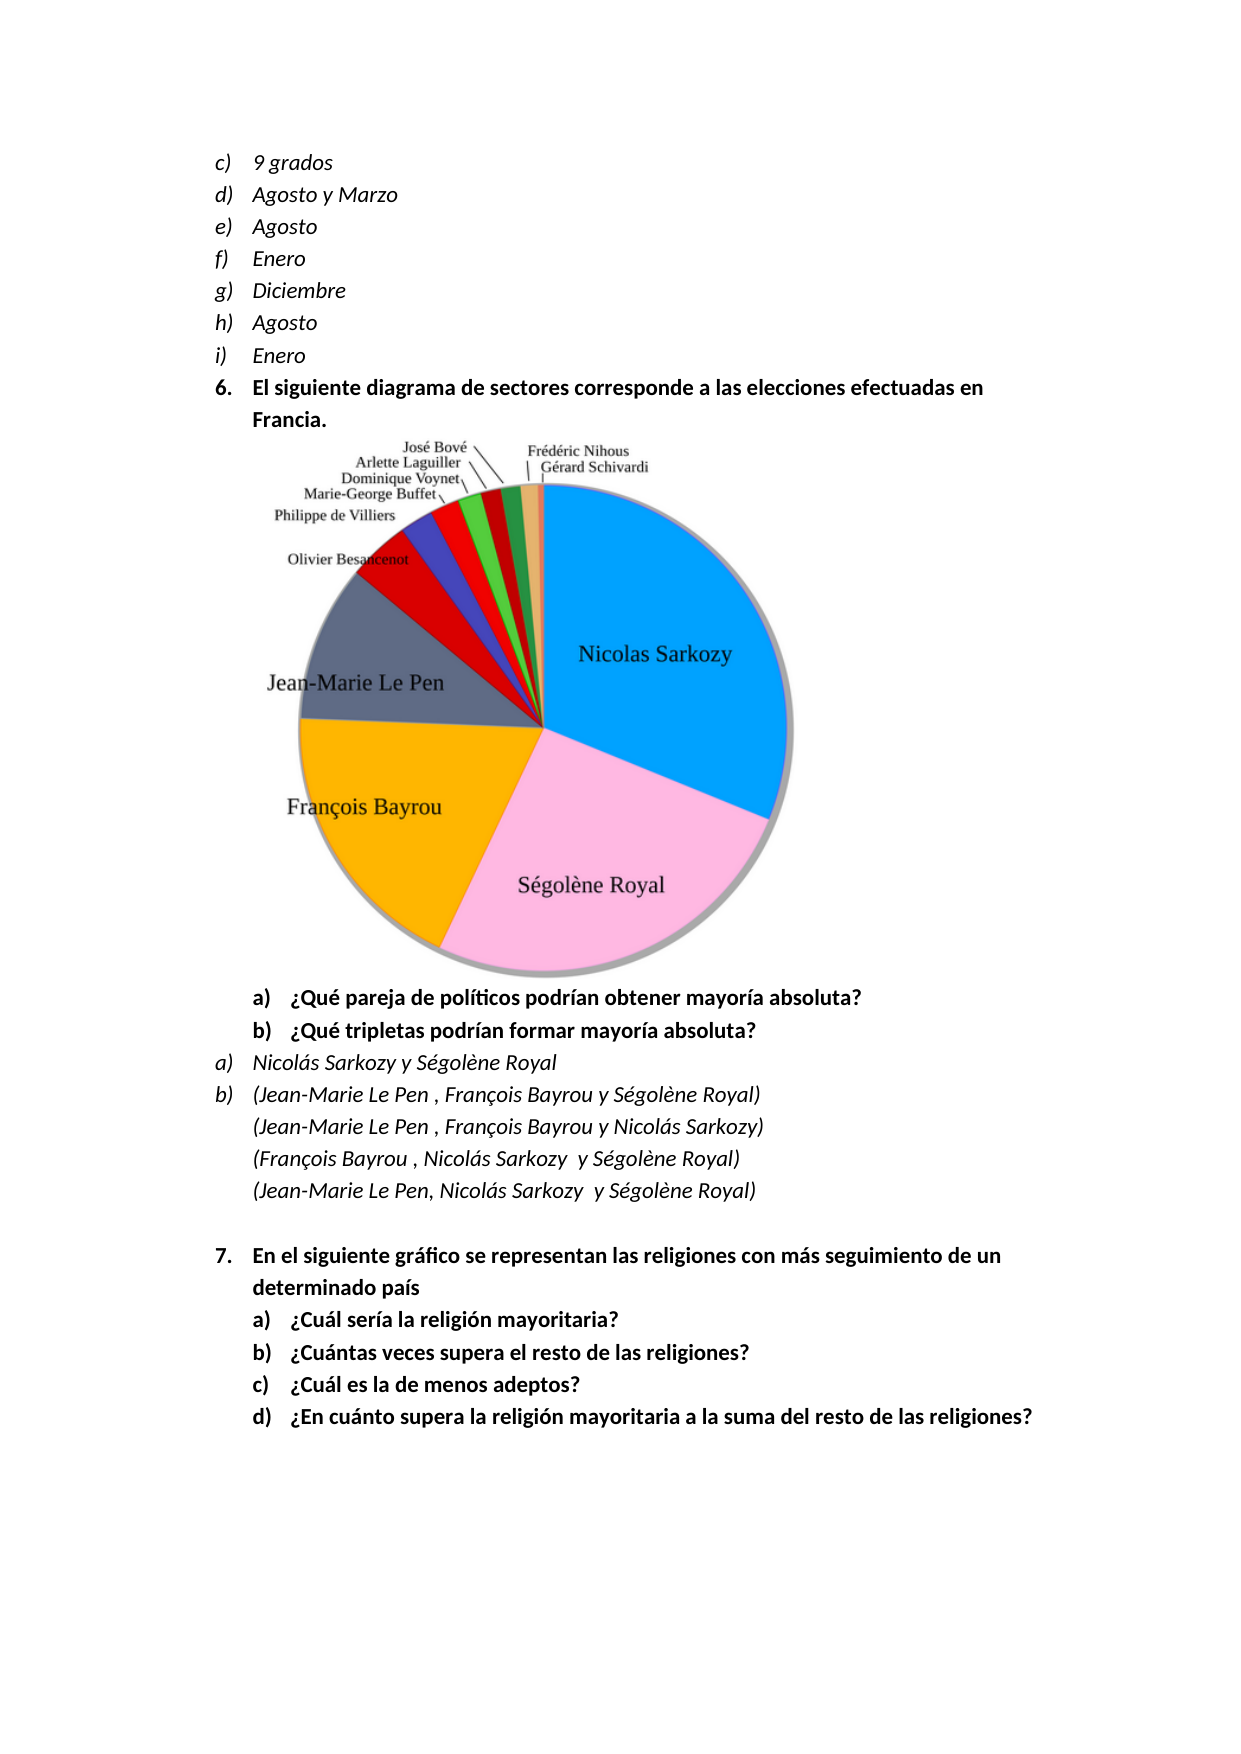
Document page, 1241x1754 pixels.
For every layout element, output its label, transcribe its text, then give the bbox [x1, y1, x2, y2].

list Agosto [215, 308, 1063, 337]
list (Jean-Marie Le Pen, Nicolás Sarkozy y Ségolène Royal) [252, 1177, 1063, 1205]
list Diciembre [215, 276, 1063, 304]
list 9 grados [215, 148, 1063, 176]
list ¿Cuál sería la religión mayoritaria? [252, 1305, 1063, 1333]
list Nicolás Sarkozy y Ségolène Royal [215, 1048, 1063, 1076]
list ¿Qué tripletas podrían formar mayoría absoluta? [252, 1016, 1063, 1044]
list ¿Cuál es la de menos adeptos? [252, 1370, 1063, 1398]
list (Jean-Marie Le Pen , François Bayrou y Ségolène Royal) [215, 1080, 1063, 1108]
list ¿En cuánto supera la religión mayoritaria a la suma del resto de las religiones? [252, 1402, 1063, 1430]
list Enero [215, 244, 1063, 272]
list En el siguiente gráfico se representan las religiones con más seguimiento de un determinado país [215, 1241, 1063, 1301]
list Agosto y Marzo [215, 180, 1063, 208]
list (François Bayrou , Nicolás Sarkozy y Ségolène Royal) [252, 1144, 1063, 1172]
list (Jean-Marie Le Pen , François Bayrou y Nicolás Sarkozy) [252, 1112, 1063, 1140]
picture [252, 437, 834, 980]
list El siguiente diagrama de sectores corresponde a las elecciones efectuadas en Francia. [215, 373, 1063, 433]
list Enero [215, 341, 1063, 369]
list Agosto [215, 212, 1063, 240]
list ¿Qué pareja de políticos podrían obtener mayoría absoluta? [252, 983, 1063, 1012]
list ¿Cuántas veces supera el resto de las religiones? [252, 1338, 1063, 1366]
